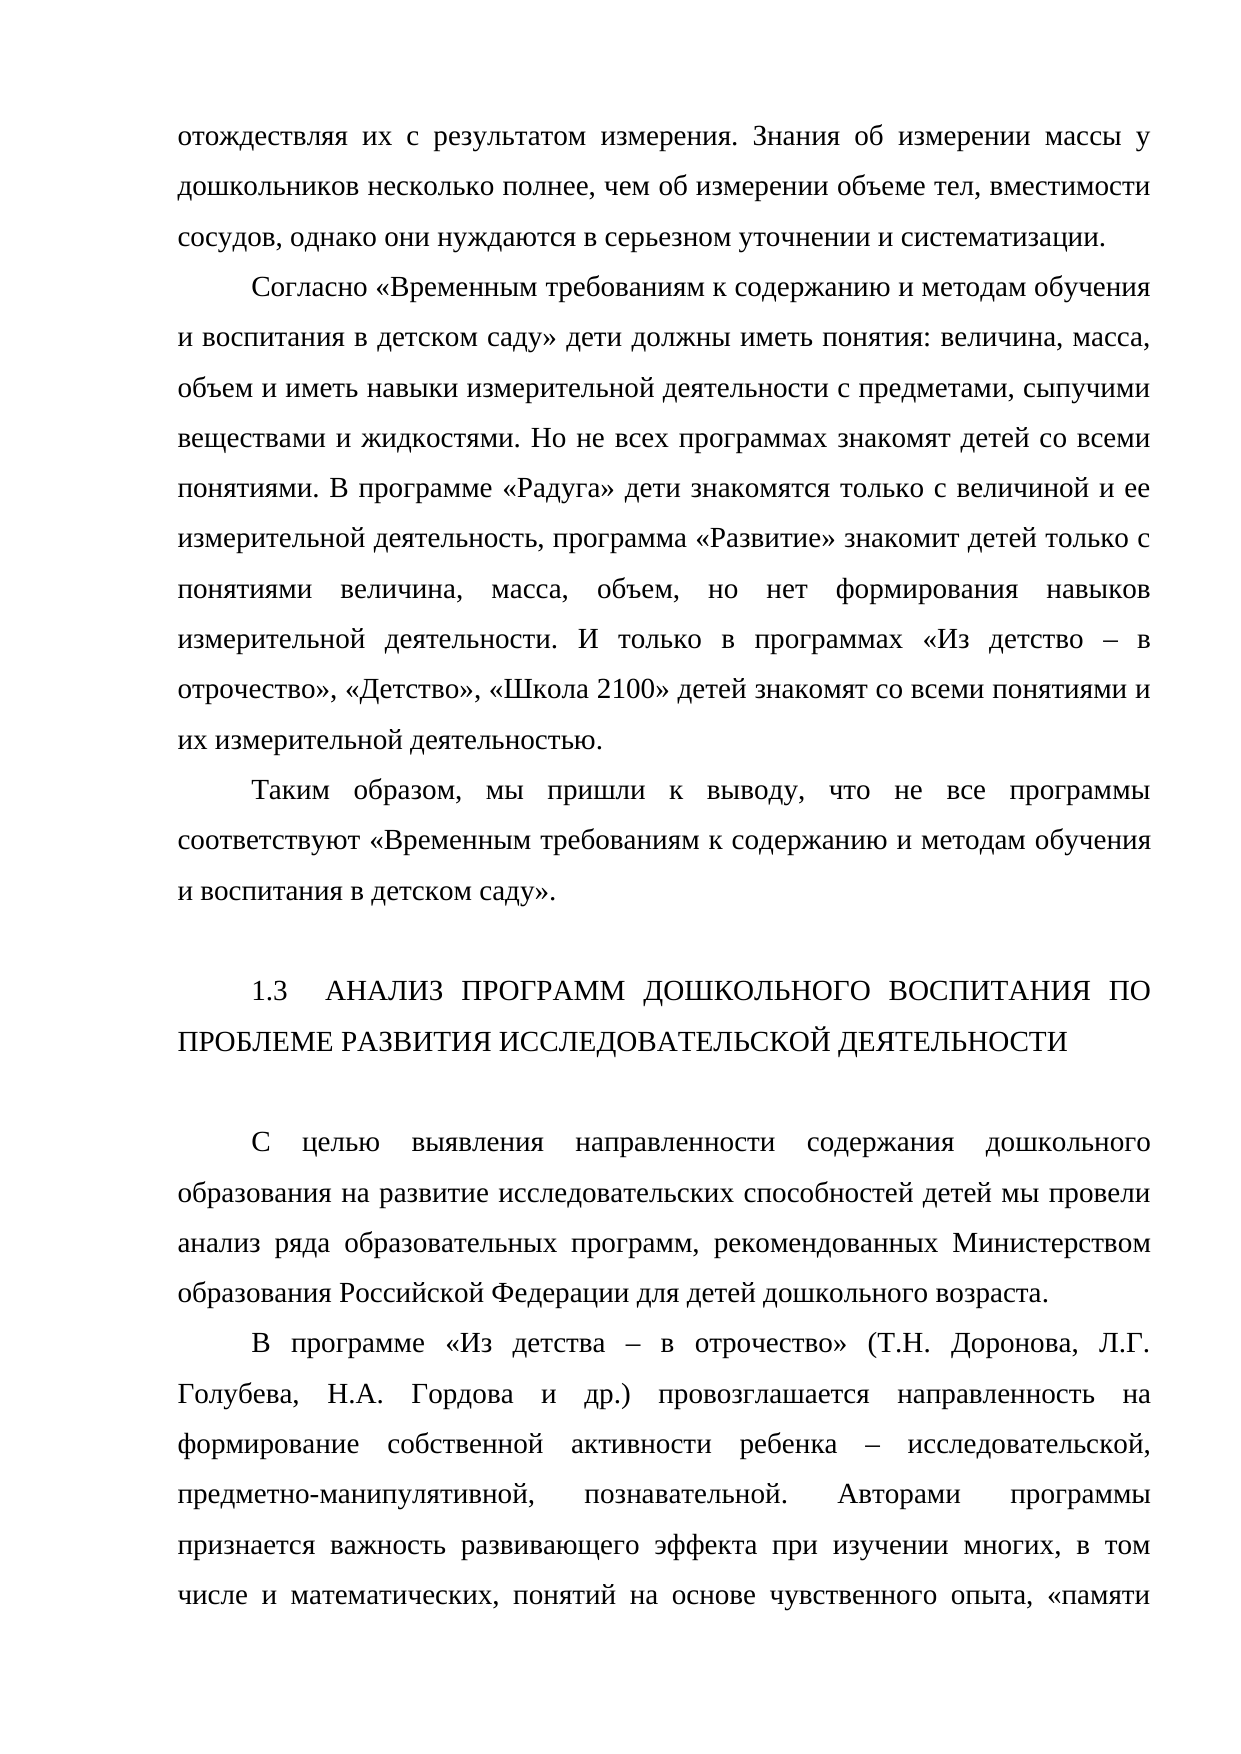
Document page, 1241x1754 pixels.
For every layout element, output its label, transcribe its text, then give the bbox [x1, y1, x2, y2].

text Согласно «Временным требованиям к содержанию и методам обучения и воспитания в детском саду» дети должны иметь понятия: величина, масса, объем и иметь навыки измерительной деятельности с предметами, сыпучими веществами и жидкостями. Но не всех программах знакомят детей со всеми понятиями. В программе «Радуга» дети знакомятся только с величиной и ее измерительной деятельность, программа «Развитие» знакомит детей только с понятиями величина, масса, объем, но нет формирования навыков измерительной деятельности. И только в программах «Из детство – в отрочество», «Детство», «Школа 2100» детей знакомят со всеми понятиями и их измерительной деятельностью. [177, 269, 1152, 755]
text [177, 118, 1152, 252]
text Таким образом, мы пришли к выводу, что не все программы соответствуют «Временным требованиям к содержанию и методам обучения и воспитания в детском саду». [177, 772, 1152, 906]
list Анализ программ дошкольного воспитания по проблеме развития исследовательской деятельности [177, 973, 1152, 1057]
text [177, 1326, 1152, 1611]
text С целью выявления направленности содержания дошкольного образования на развитие исследовательских способностей детей мы провели анализ ряда образовательных программ, рекомендованных Министерством образования Российской Федерации для детей дошкольного возраста. [177, 1124, 1152, 1309]
